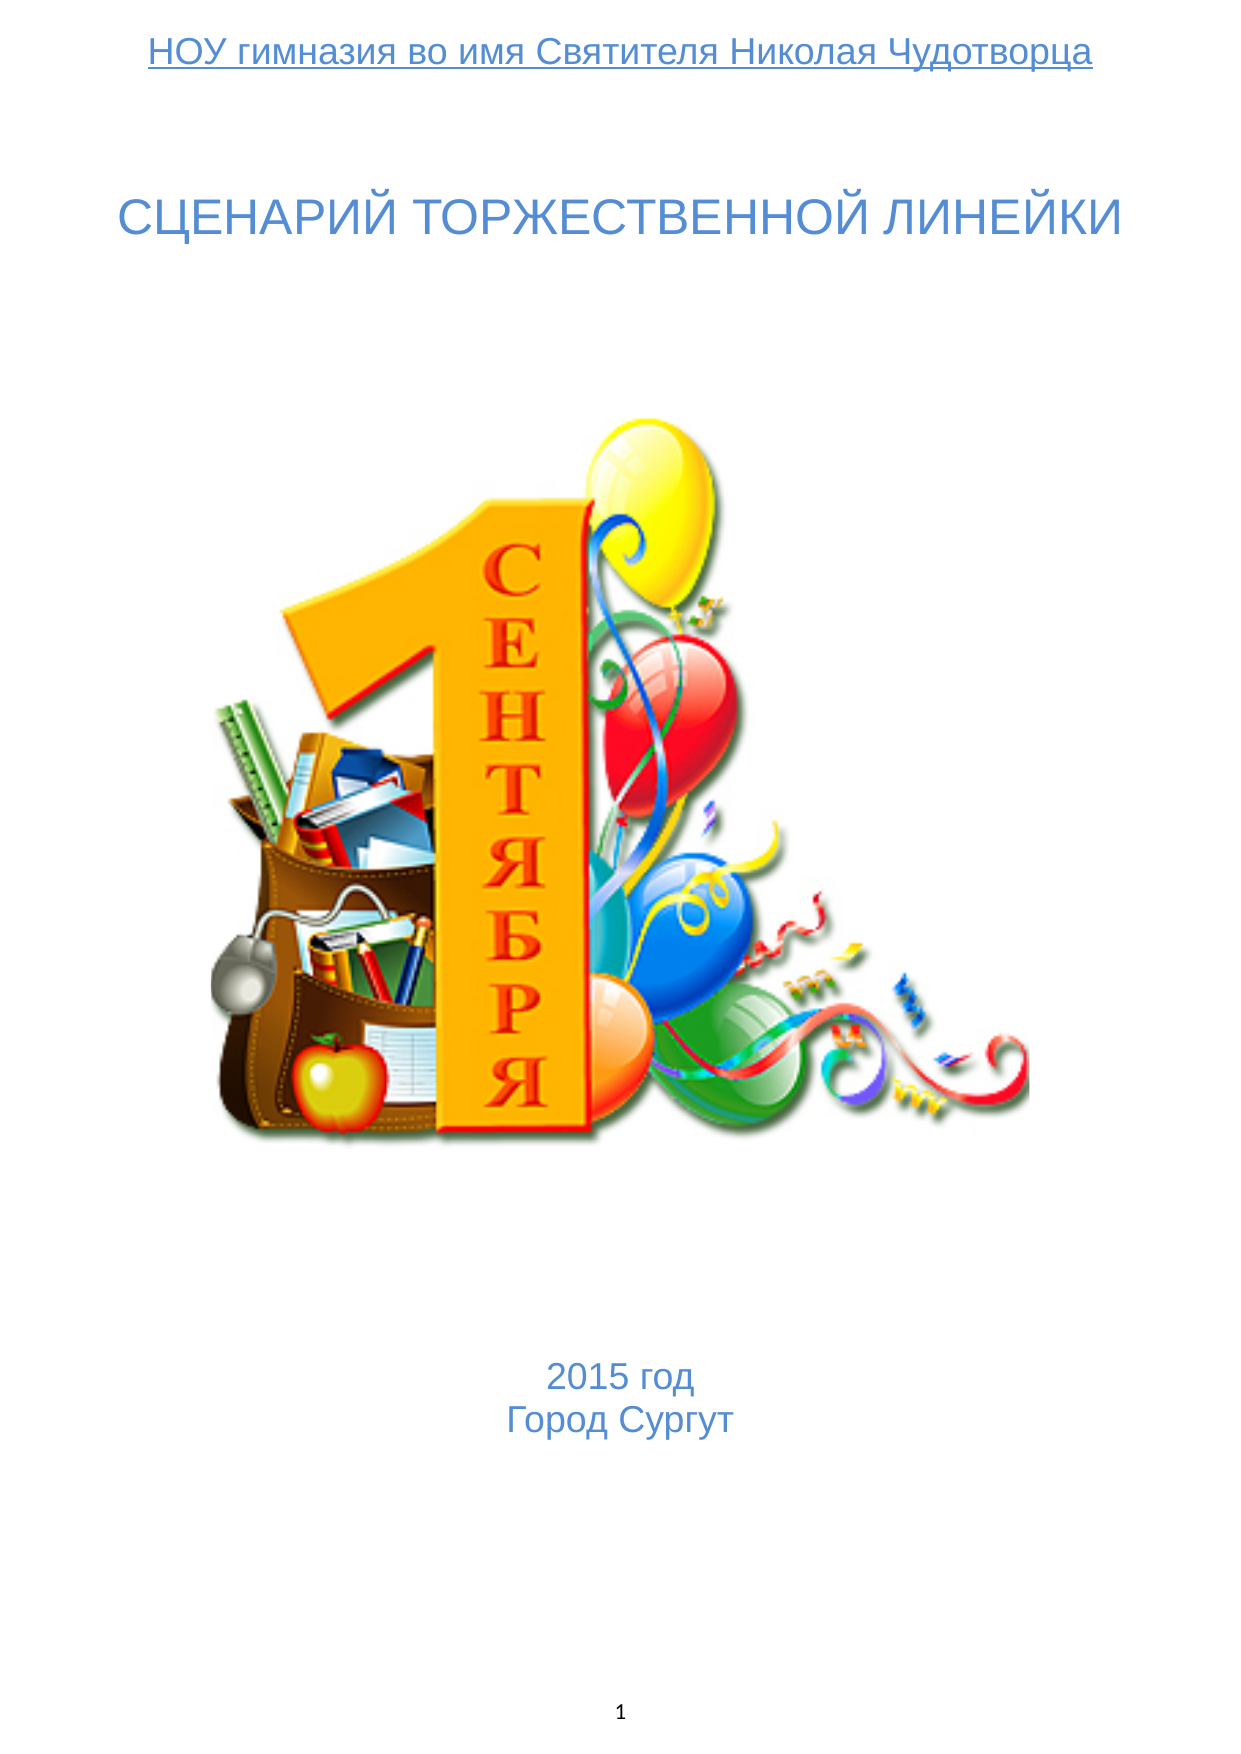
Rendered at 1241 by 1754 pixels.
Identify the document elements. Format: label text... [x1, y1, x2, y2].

text НОУ гимназия во имя Святителя Николая Чудотворца [75, 29, 1165, 73]
text СЦЕНАРИЙ ТОРЖЕСТВЕННОЙ ЛИНЕЙКИ [75, 188, 1165, 245]
picture [210, 417, 1030, 1149]
text 2015 год [75, 1354, 1165, 1397]
text Город Сургут [75, 1397, 1165, 1440]
